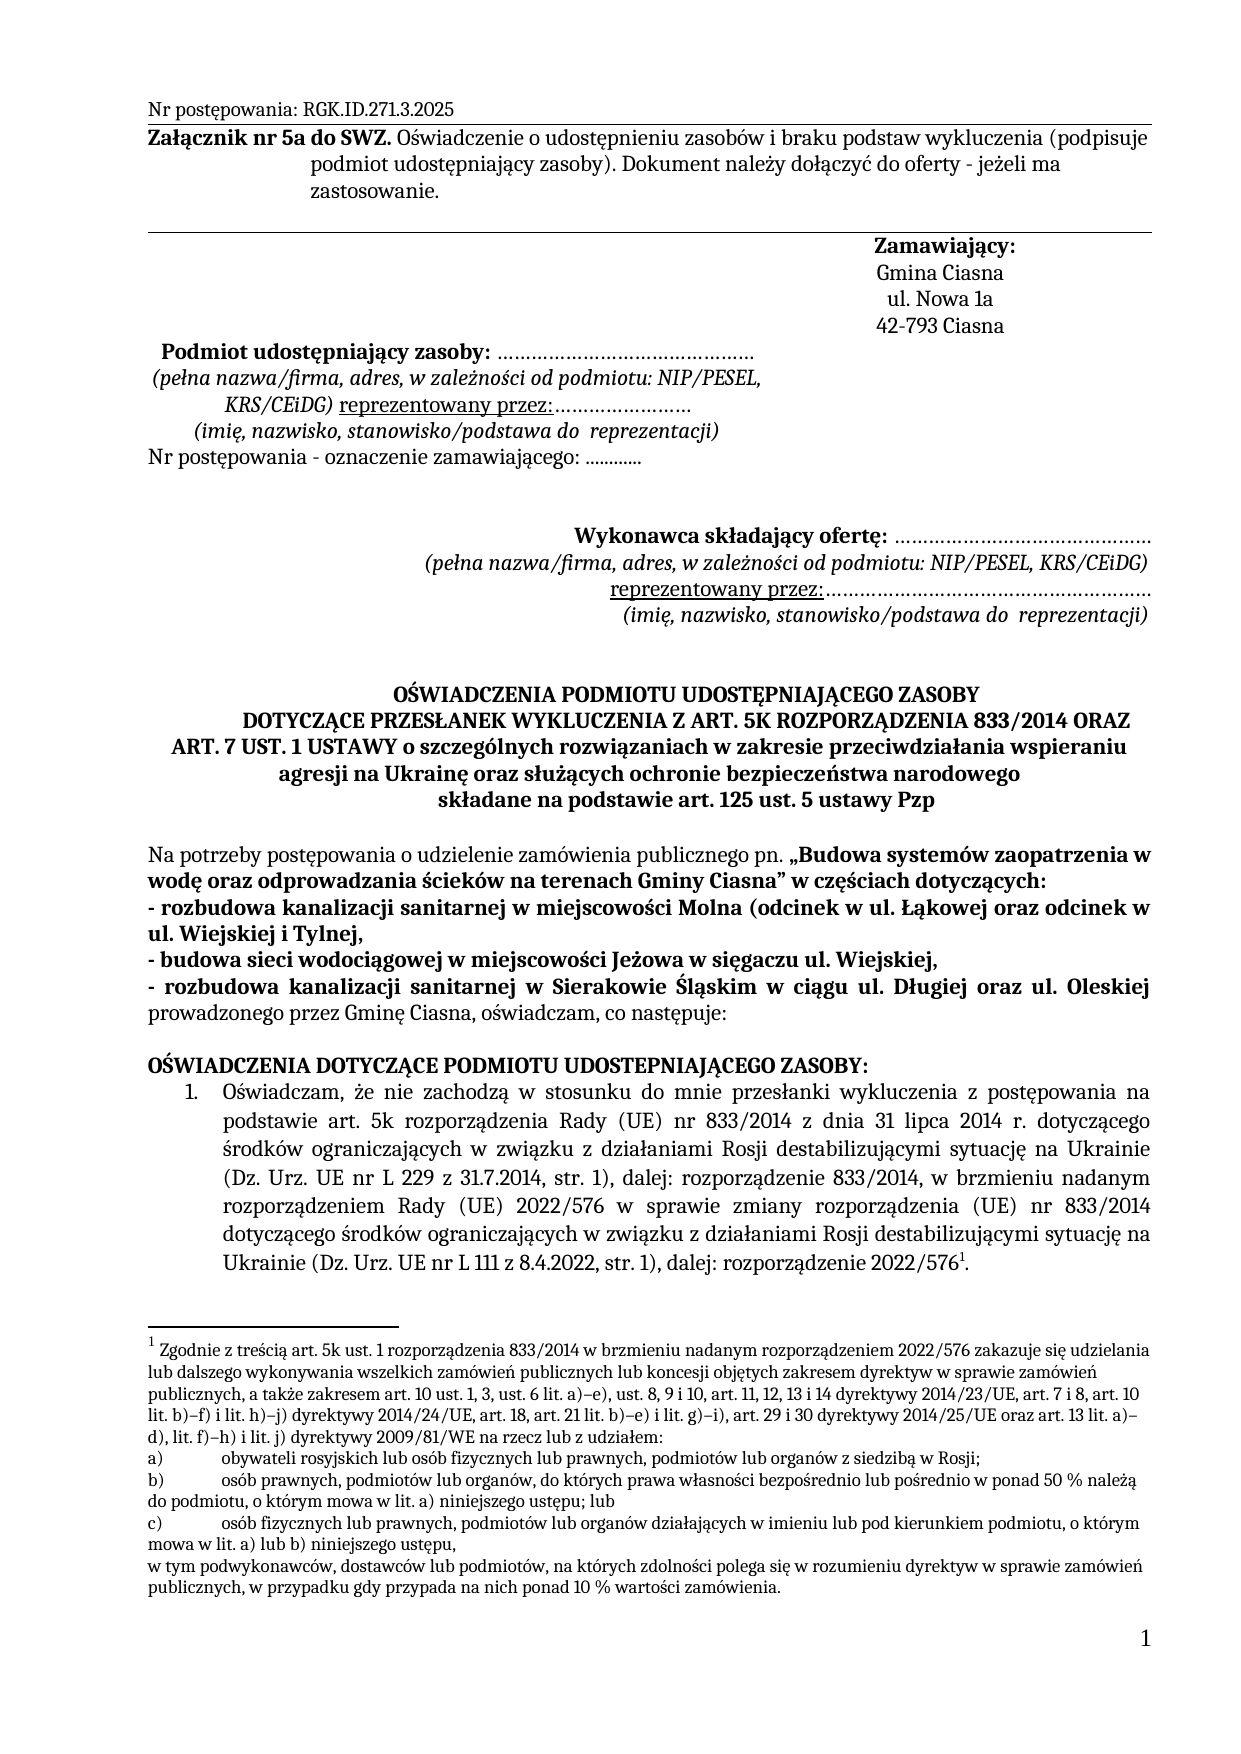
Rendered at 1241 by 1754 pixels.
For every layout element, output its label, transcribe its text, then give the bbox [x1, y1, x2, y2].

list Oświadczam, że nie zachodzą w stosunku do mnie przesłanki wykluczenia z postępowania na podstawie art. 5k rozporządzenia Rady (UE) nr 833/2014 z dnia 31 lipca 2014 r. dotyczącego środków ograniczających w związku z działaniami Rosji destabilizującymi sytuację na Ukrainie (Dz. Urz. UE nr L 229 z 31.7.2014, str. 1), dalej: rozporządzenie 833/2014, w brzmieniu nadanym rozporządzeniem Rady (UE) 2022/576 w sprawie zmiany rozporządzenia (UE) nr 833/2014 dotyczącego środków ograniczających w związku z działaniami Rosji destabilizującymi sytuację na Ukrainie (Dz. Urz. UE nr L 111 z 8.4.2022, str. 1), dalej: rozporządzenie 2022/576. [185, 1079, 1152, 1276]
text Nr postępowania - oznaczenie zamawiającego: ............ [148, 444, 1152, 471]
text OŚWIADCZENIA DOTYCZĄCE PODMIOTU UDOSTEPNIAJĄCEGO ZASOBY: [148, 1053, 1152, 1079]
text - rozbudowa kanalizacji sanitarnej w Sierakowie Śląskim w ciągu ul. Długiej oraz ul. Oleskiej prowadzonego przez Gminę Ciasna, oświadczam, co następuje: [148, 974, 1152, 1026]
text (pełna nazwa/firma, adres, w zależności od podmiotu: NIP/PESEL, KRS/CEiDG) [148, 549, 1152, 576]
text Podmiot udostępniający zasoby: ……………………………………… [148, 339, 768, 365]
text (imię, nazwisko, stanowisko/podstawa do reprezentacji) [148, 418, 768, 444]
text - budowa sieci wodociągowej w miejscowości Jeżowa w sięgaczu ul. Wiejskiej, [148, 947, 1152, 974]
text (pełna nazwa/firma, adres, w zależności od podmiotu: NIP/PESEL, KRS/CEiDG) reprezentowany przez:…………………… [148, 365, 768, 418]
text składane na podstawie art. 125 ust. 5 ustawy Pzp [148, 787, 1152, 842]
text Na potrzeby postępowania o udzielenie zamówienia publicznego pn. „Budowa systemów zaopatrzenia w wodę oraz odprowadzania ścieków na terenach Gminy Ciasna” w częściach dotyczących: [148, 842, 1152, 894]
text OŚWIADCZENIA PODMIOTU UDOSTĘPNIAJĄCEGO ZASOBY [148, 681, 1152, 708]
text DOTYCZĄCE PRZESŁANEK WYKLUCZENIA Z ART. 5K ROZPORZĄDZENIA 833/2014 ORAZ ART. 7 UST. 1 USTAWY o szczególnych rozwiązaniach w zakresie przeciwdziałania wspieraniu agresji na Ukrainę oraz służących ochronie bezpieczeństwa narodowego [148, 708, 1152, 787]
text 42-793 Ciasna [729, 312, 1152, 339]
text Załącznik nr 5a do SWZ. Oświadczenie o udostępnieniu zasobów i braku podstaw wykluczenia (podpisuje podmiot udostępniający zasoby). Dokument należy dołączyć do oferty - jeżeli ma zastosowanie. [148, 125, 1152, 204]
text Zamawiający: [694, 233, 1152, 260]
text (imię, nazwisko, stanowisko/podstawa do reprezentacji) [148, 602, 1152, 629]
text ul. Nowa 1a [729, 286, 1152, 312]
text reprezentowany przez:………………………………………………… [148, 576, 1152, 602]
text Wykonawca składający ofertę: ……………………………………… [148, 523, 1152, 549]
text Gmina Ciasna [729, 260, 1152, 286]
text - rozbudowa kanalizacji sanitarnej w miejscowości Molna (odcinek w ul. Łąkowej oraz odcinek w ul. Wiejskiej i Tylnej, [148, 894, 1152, 947]
